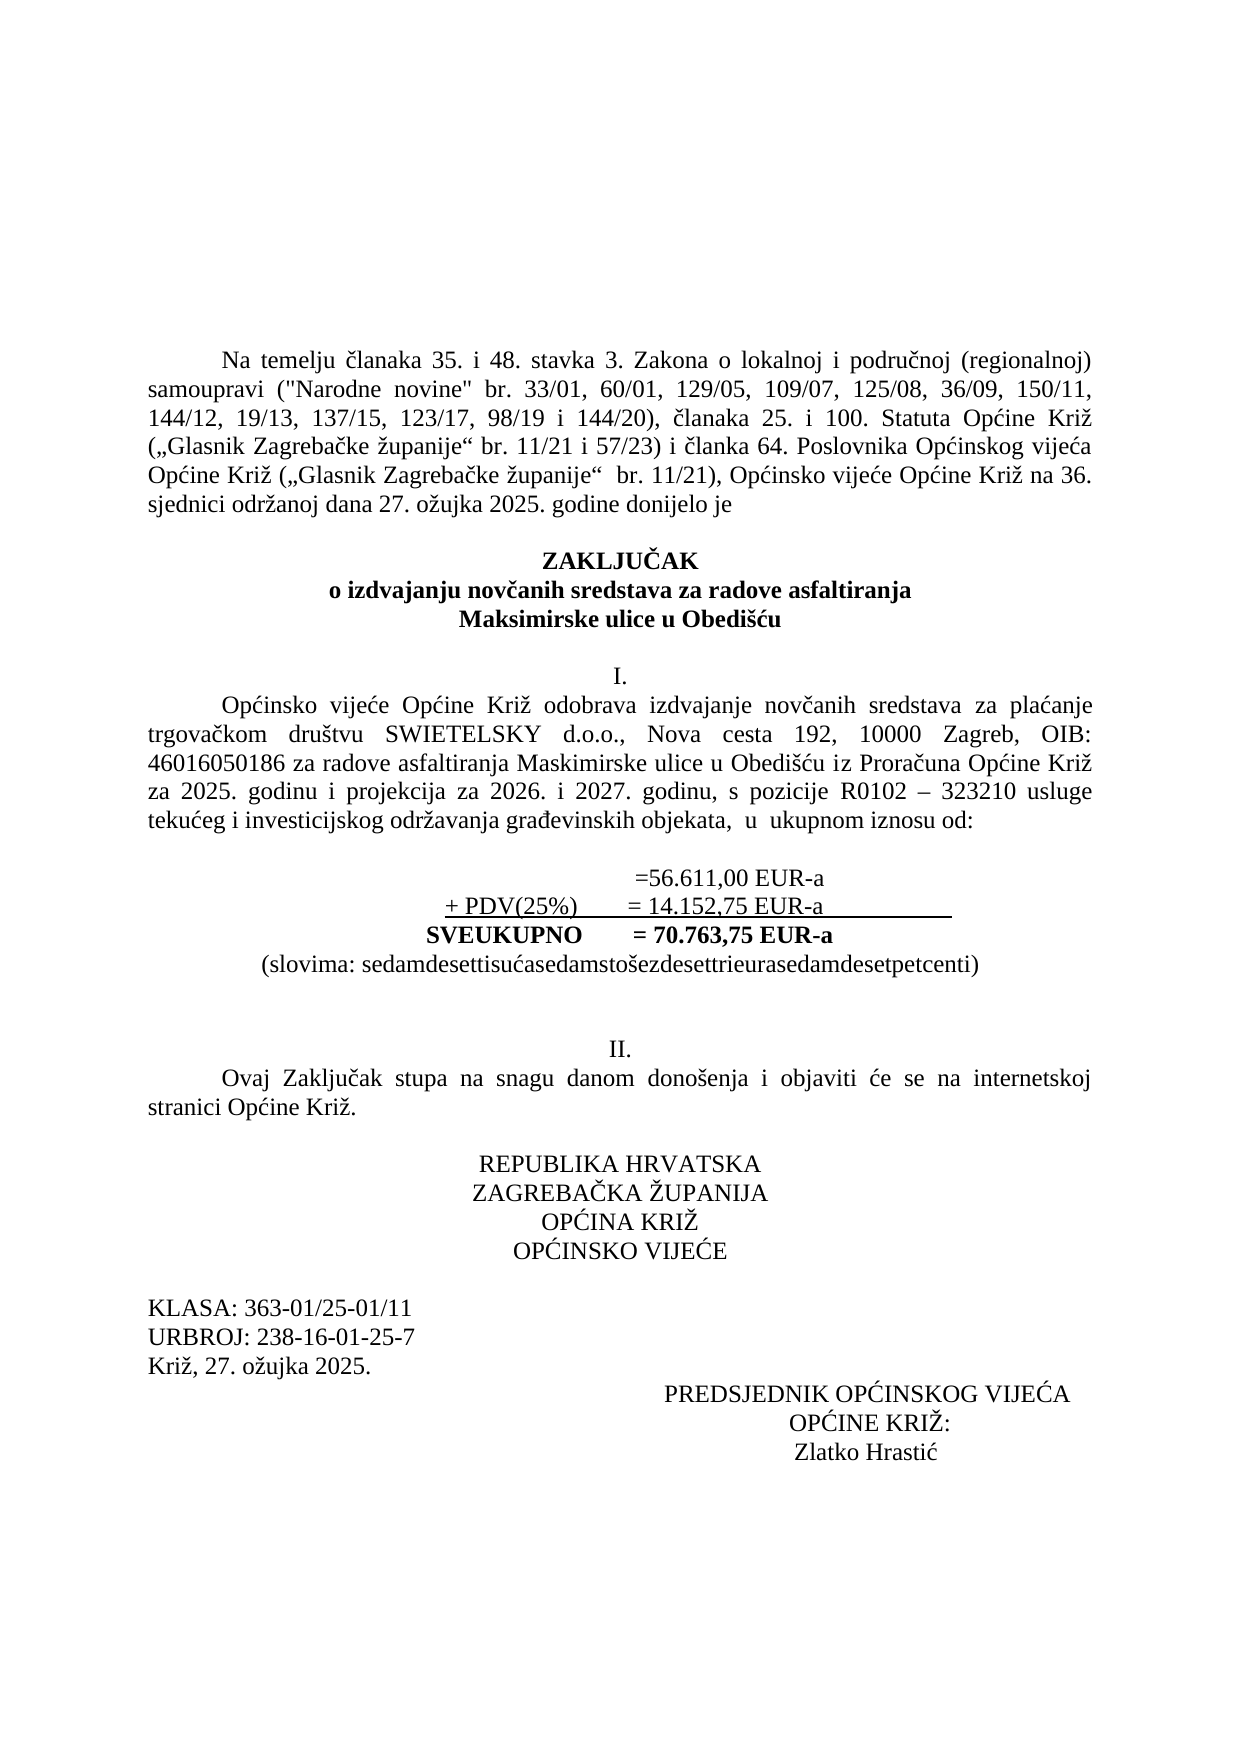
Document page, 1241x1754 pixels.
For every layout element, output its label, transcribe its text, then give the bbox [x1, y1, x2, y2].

text OPĆINA KRIŽ [148, 1207, 1093, 1236]
text o izdvajanju novčanih sredstava za radove asfaltiranja [148, 575, 1093, 604]
text zaključak [148, 546, 1093, 575]
text Na temelju članaka 35. i 48. stavka 3. Zakona o lokalnoj i područnoj (regionalnoj) samoupravi ("Narodne novine" br. 33/01, 60/01, 129/05, 109/07, 125/08, 36/09, 150/11, 144/12, 19/13, 137/15, 123/17, 98/19 i 144/20), članaka 25. i 100. Statuta Općine Križ („Glasnik Zagrebačke županije“ br. 11/21 i 57/23) i članka 64. Poslovnika Općinskog vijeća Općine Križ („Glasnik Zagrebačke županije“ br. 11/21), Općinsko vijeće Općine Križ na 36. sjednici održanoj dana 27. ožujka 2025. godine donijelo je [148, 345, 1093, 518]
text OPĆINE KRIŽ: [664, 1408, 1093, 1437]
text =56.611,00 EUR-a [148, 863, 1093, 891]
text SVEUKUPNO = 70.763,75 EUR-a [148, 920, 1093, 949]
text Zlatko Hrastić [148, 1437, 1093, 1466]
text Općinsko vijeće Općine Križ odobrava izdvajanje novčanih sredstava za plaćanje trgovačkom društvu SWIETELSKY d.o.o., Nova cesta 192, 10000 Zagreb, OIB: 46016050186 za radove asfaltiranja Maskimirske ulice u Obedišću iz Proračuna Općine Križ za 2025. godinu i projekcija za 2026. i 2027. godinu, s pozicije R0102 – 323210 usluge tekućeg i investicijskog održavanja građevinskih objekata, u ukupnom iznosu od: [148, 690, 1093, 834]
text II. [148, 1034, 1093, 1063]
text OPĆINSKO VIJEĆE [148, 1236, 1093, 1264]
text Križ, 27. ožujka 2025. [148, 1351, 1093, 1379]
text REPUBLIKA HRVATSKA [148, 1149, 1093, 1178]
text (slovima: sedamdesettisućasedamstošezdesettrieurasedamdesetpetcenti) [148, 949, 1093, 978]
text KLASA: 363-01/25-01/11 [148, 1293, 1093, 1322]
text Maksimirske ulice u Obedišću [148, 604, 1093, 633]
text ZAGREBAČKA ŽUPANIJA [148, 1178, 1093, 1207]
text I. [148, 661, 1093, 690]
text URBROJ: 238-16-01-25-7 [148, 1322, 1093, 1351]
text + PDV(25%) = 14.152,75 EUR-a [148, 891, 1093, 920]
text Ovaj Zaključak stupa na snagu danom donošenja i objaviti će se na internetskoj stranici Općine Križ. [148, 1063, 1093, 1121]
text PREDSJEDNIK OPĆINSKOG VIJEĆA [664, 1379, 1093, 1408]
